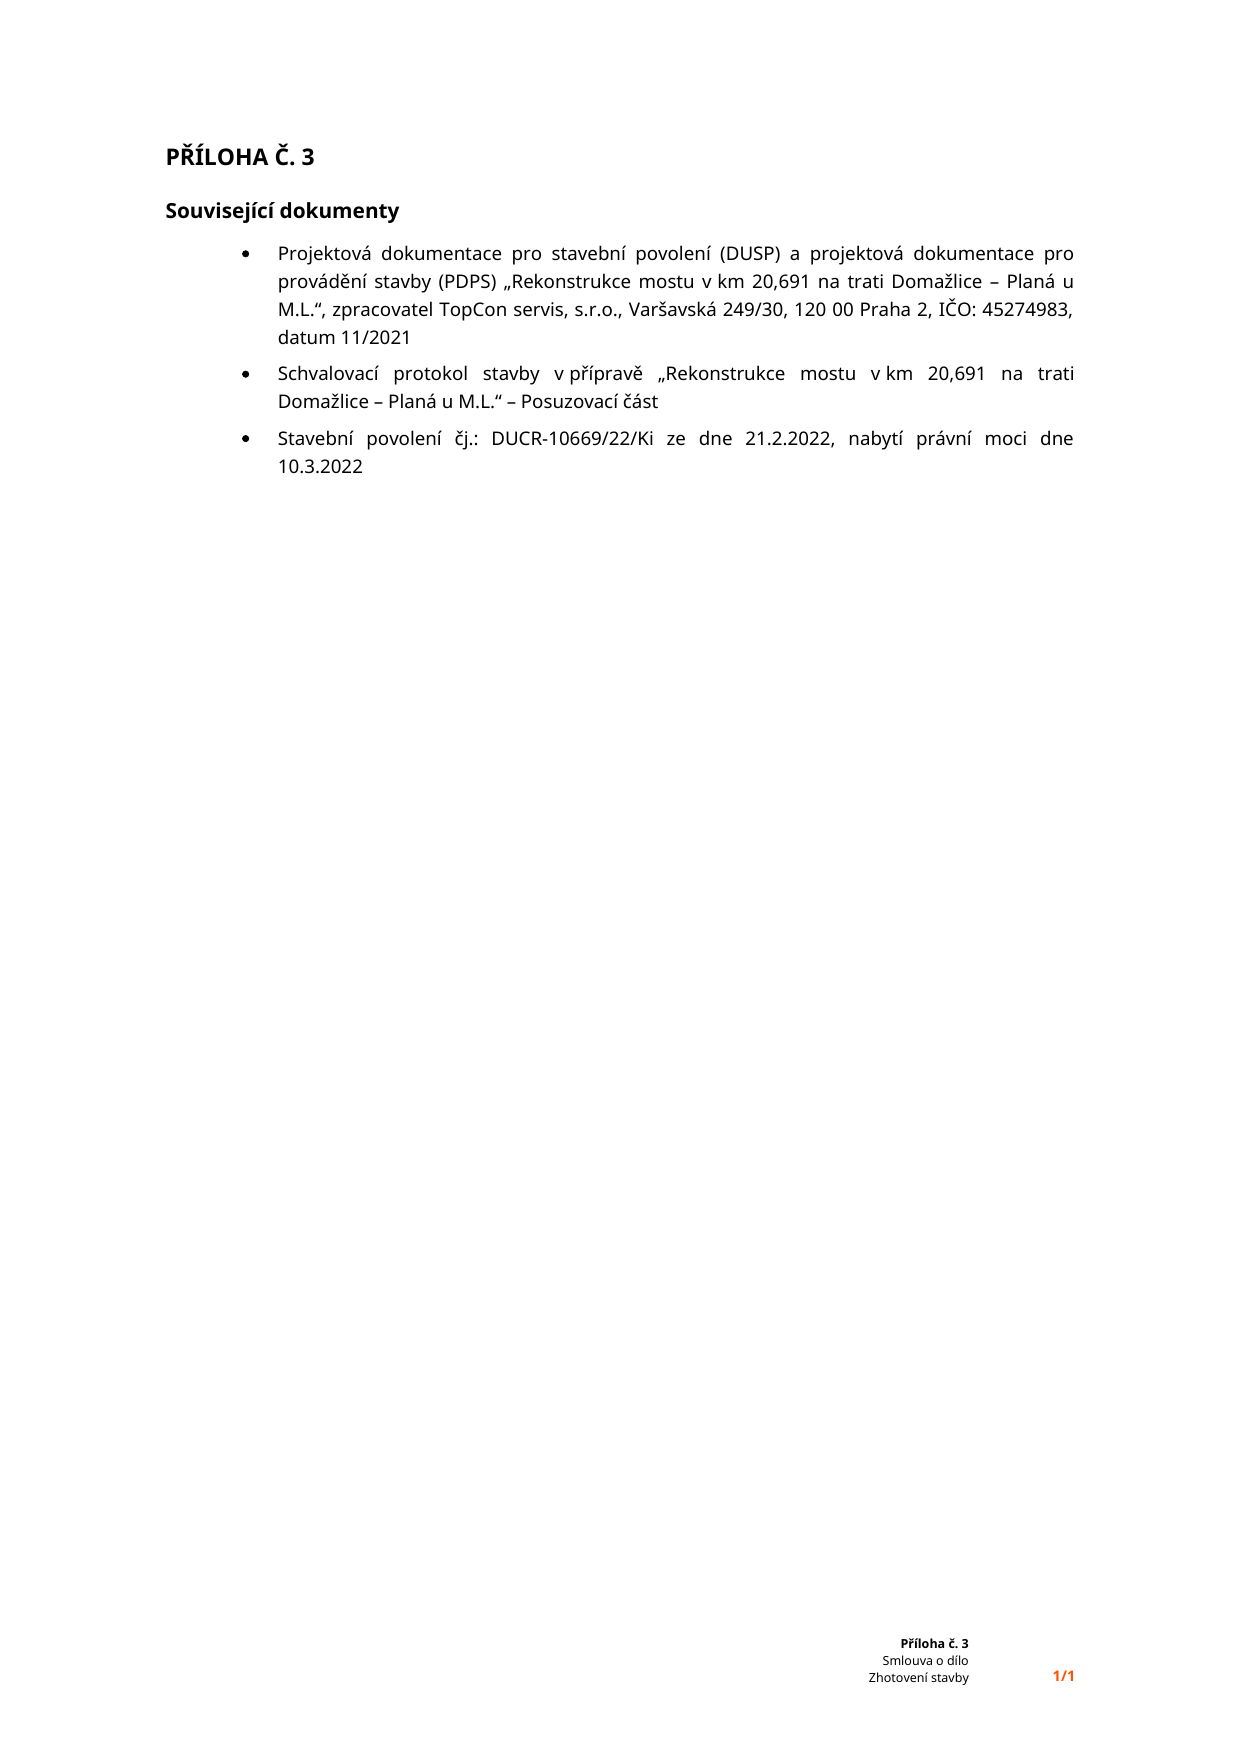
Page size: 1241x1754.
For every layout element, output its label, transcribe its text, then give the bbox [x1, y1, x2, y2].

text Související dokumenty [165, 197, 1075, 225]
text Schvalovací protokol stavby v přípravě „Rekonstrukce mostu v km 20,691 na trati Domažlice – Planá u M.L.“ – Posuzovací část [242, 361, 1075, 414]
text Stavební povolení čj.: DUCR-10669/22/Ki ze dne 21.2.2022, nabytí právní moci dne 10.3.2022 [242, 425, 1075, 479]
text Projektová dokumentace pro stavební povolení (DUSP) a projektová dokumentace pro provádění stavby (PDPS) „Rekonstrukce mostu v km 20,691 na trati Domažlice – Planá u M.L.“, zpracovatel TopCon servis, s.r.o., Varšavská 249/30, 120 00 Praha 2, IČO: 45274983, datum 11/2021 [242, 240, 1075, 350]
text Příloha č. 3 [165, 141, 1075, 173]
